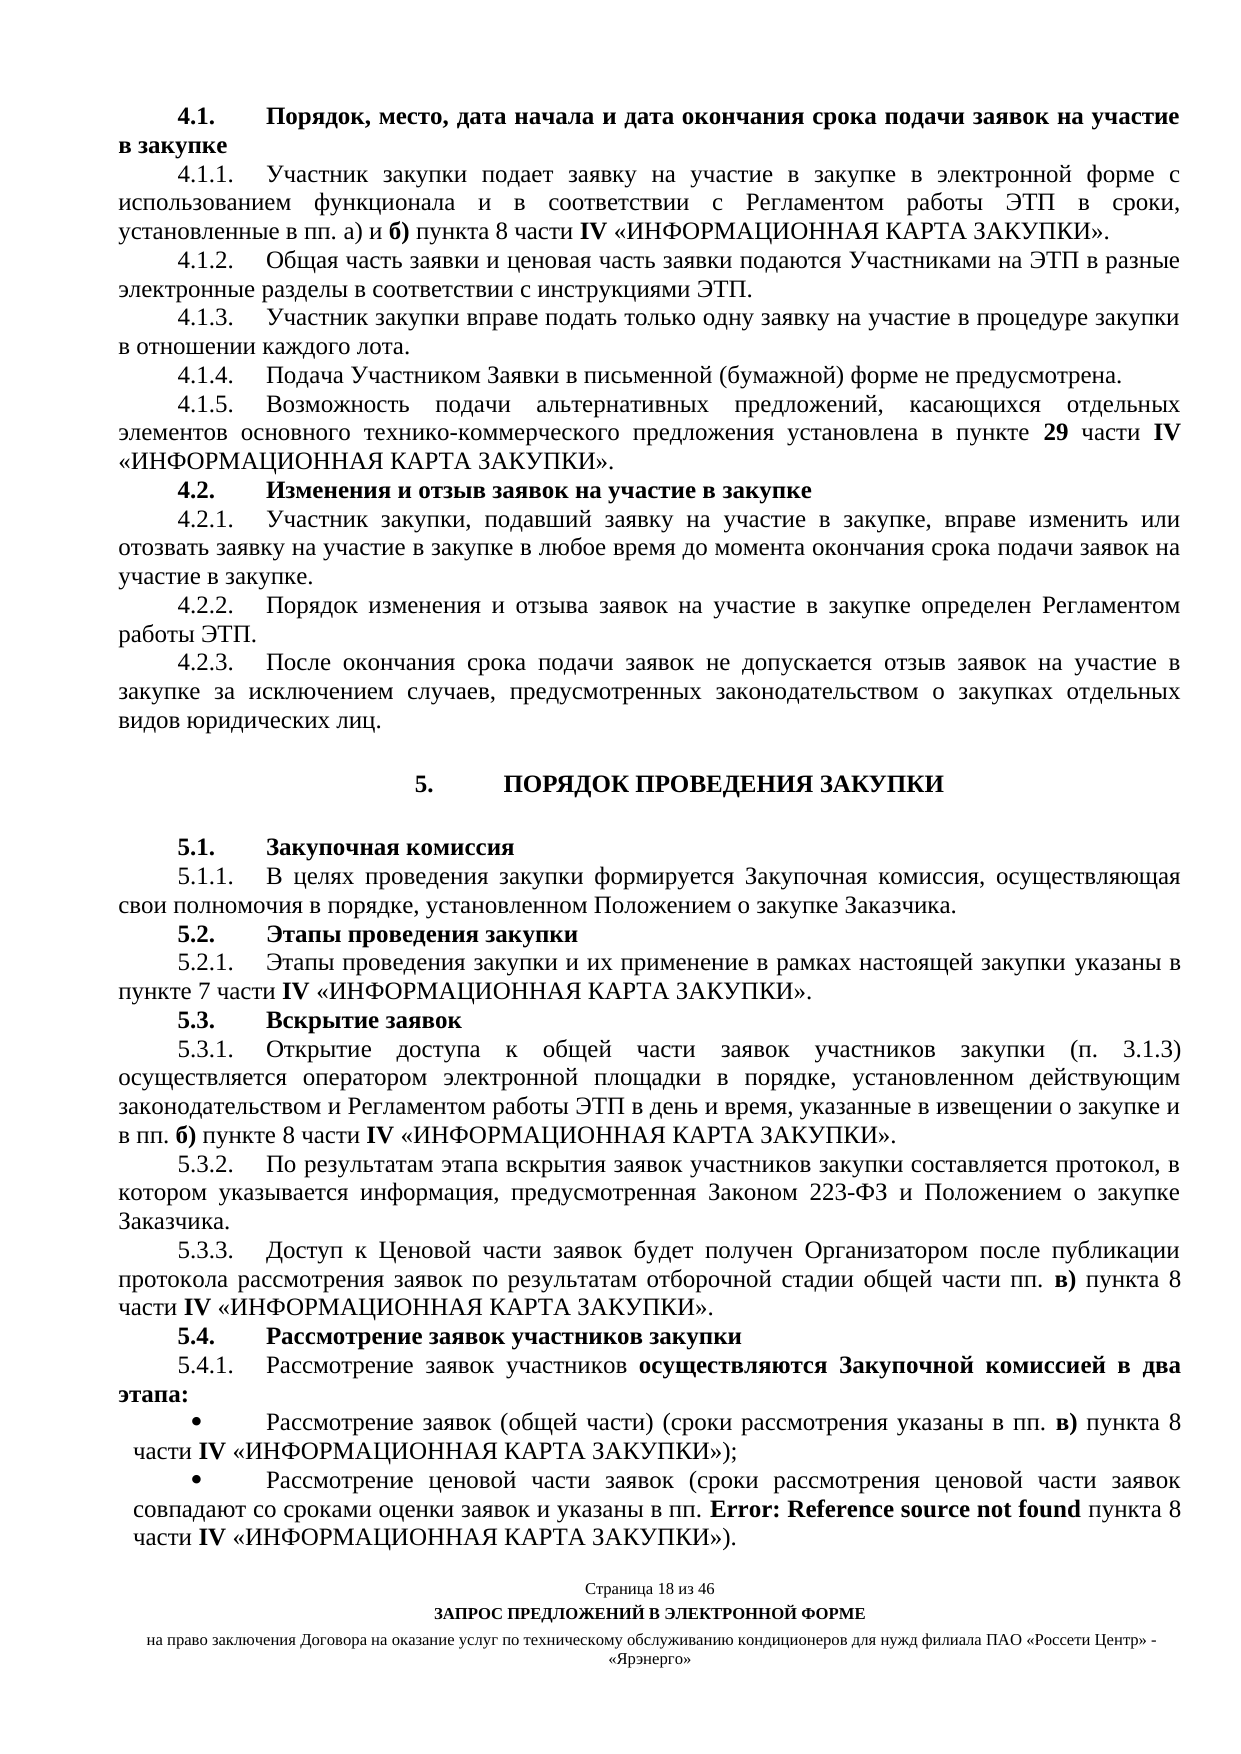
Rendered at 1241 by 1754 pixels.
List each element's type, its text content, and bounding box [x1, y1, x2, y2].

subtitle Подача Участником Заявки в письменной (бумажной) форме не предусмотрена. [118, 360, 1181, 389]
subtitle Доступ к Ценовой части заявок будет получен Организатором после публикации протокола рассмотрения заявок по результатам отборочной стадии общей части пп. в) пункта 8 части IV «ИНФОРМАЦИОННАЯ КАРТА ЗАКУПКИ». [118, 1235, 1181, 1321]
subtitle Изменения и отзыв заявок на участие в закупке [118, 475, 1181, 504]
subtitle По результатам этапа вскрытия заявок участников закупки составляется протокол, в котором указывается информация, предусмотренная Законом 223-ФЗ и Положением о закупке Заказчика. [118, 1149, 1181, 1235]
subtitle Возможность подачи альтернативных предложений, касающихся отдельных элементов основного технико-коммерческого предложения установлена в пункте 29 части IV «ИНФОРМАЦИОННАЯ КАРТА ЗАКУПКИ». [118, 389, 1181, 475]
subtitle Закупочная комиссия [118, 832, 1181, 861]
subtitle Участник закупки вправе подать только одну заявку на участие в процедуре закупки в отношении каждого лота. [118, 302, 1181, 360]
subtitle После окончания срока подачи заявок не допускается отзыв заявок на участие в закупке за исключением случаев, предусмотренных законодательством о закупках отдельных видов юридических лиц. [118, 647, 1181, 734]
subtitle ПОРЯДОК ПРОВЕДЕНИЯ ЗАКУПКИ [118, 769, 1181, 797]
subtitle Участник закупки подает заявку на участие в закупке в электронной форме с использованием функционала и в соответствии с Регламентом работы ЭТП в сроки, установленные в пп. а) и б) пункта 8 части IV «ИНФОРМАЦИОННАЯ КАРТА ЗАКУПКИ». [118, 159, 1181, 245]
subtitle Рассмотрение заявок участников осуществляются Закупочной комиссией в два этапа: [118, 1350, 1181, 1407]
subtitle Открытие доступа к общей части заявок участников закупки (п. 3.1.3) осуществляется оператором электронной площадки в порядке, установленном действующим законодательством и Регламентом работы ЭТП в день и время, указанные в извещении о закупке и в пп. б) пункте 8 части IV «ИНФОРМАЦИОННАЯ КАРТА ЗАКУПКИ». [118, 1034, 1181, 1149]
subtitle Этапы проведения закупки [118, 919, 1181, 947]
subtitle Порядок, место, дата начала и дата окончания срока подачи заявок на участие в закупке [118, 101, 1181, 159]
subtitle Участник закупки, подавший заявку на участие в закупке, вправе изменить или отозвать заявку на участие в закупке в любое время до момента окончания срока подачи заявок на участие в закупке. [118, 504, 1181, 590]
subtitle Порядок изменения и отзыва заявок на участие в закупке определен Регламентом работы ЭТП. [118, 590, 1181, 647]
subtitle Рассмотрение заявок (общей части) (сроки рассмотрения указаны в пп. в) пункта 8 части IV «ИНФОРМАЦИОННАЯ КАРТА ЗАКУПКИ»); [133, 1407, 1181, 1465]
subtitle Рассмотрение заявок участников закупки [118, 1321, 1181, 1350]
subtitle Вскрытие заявок [118, 1005, 1181, 1034]
subtitle Общая часть заявки и ценовая часть заявки подаются Участниками на ЭТП в разные электронные разделы в соответствии с инструкциями ЭТП. [118, 245, 1181, 302]
subtitle В целях проведения закупки формируется Закупочная комиссия, осуществляющая свои полномочия в порядке, установленном Положением о закупке Заказчика. [118, 861, 1181, 919]
subtitle Этапы проведения закупки и их применение в рамках настоящей закупки указаны в пункте 7 части IV «ИНФОРМАЦИОННАЯ КАРТА ЗАКУПКИ». [118, 947, 1181, 1005]
